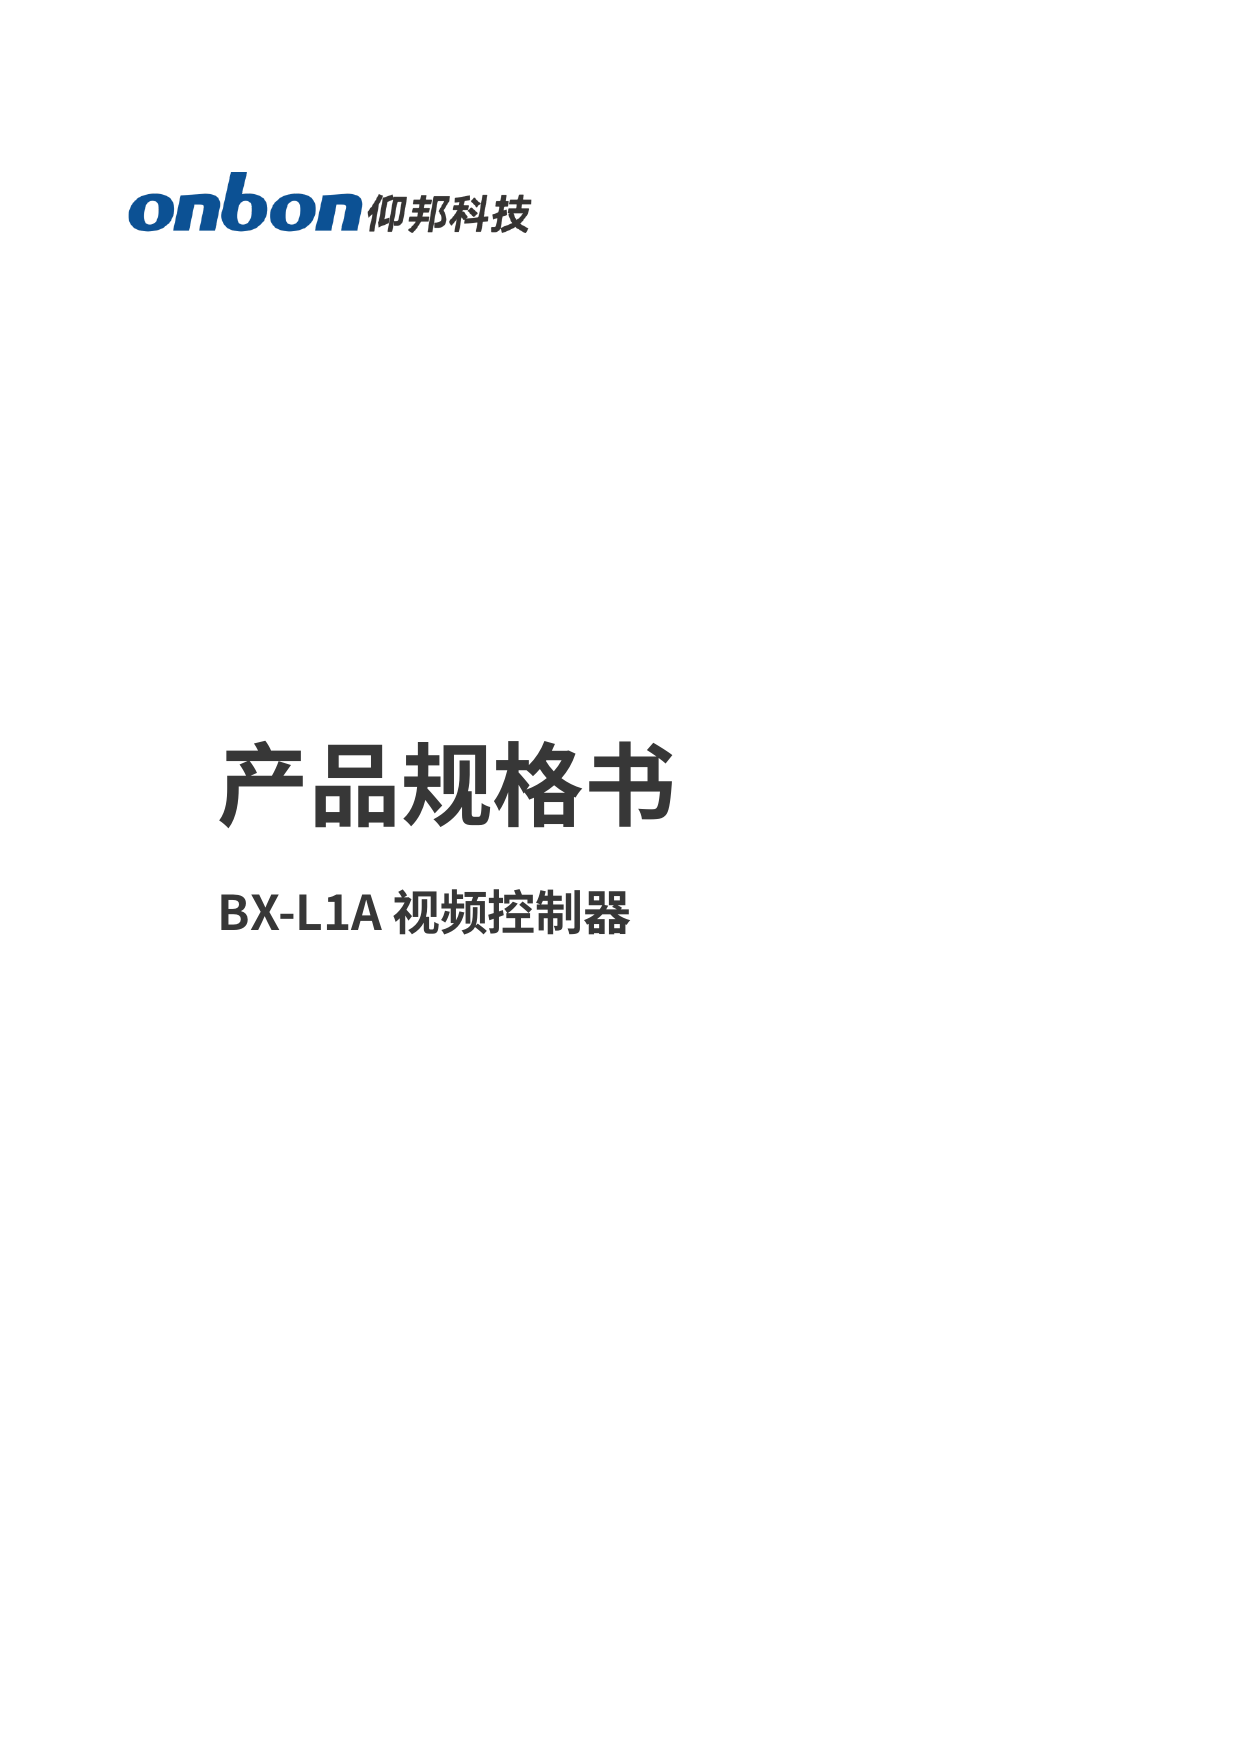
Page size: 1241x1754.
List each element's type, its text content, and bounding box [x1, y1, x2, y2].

text BX-L1A视频控制器 [217, 861, 1110, 958]
picture [128, 172, 532, 233]
text 产品规格书 [217, 698, 1110, 861]
